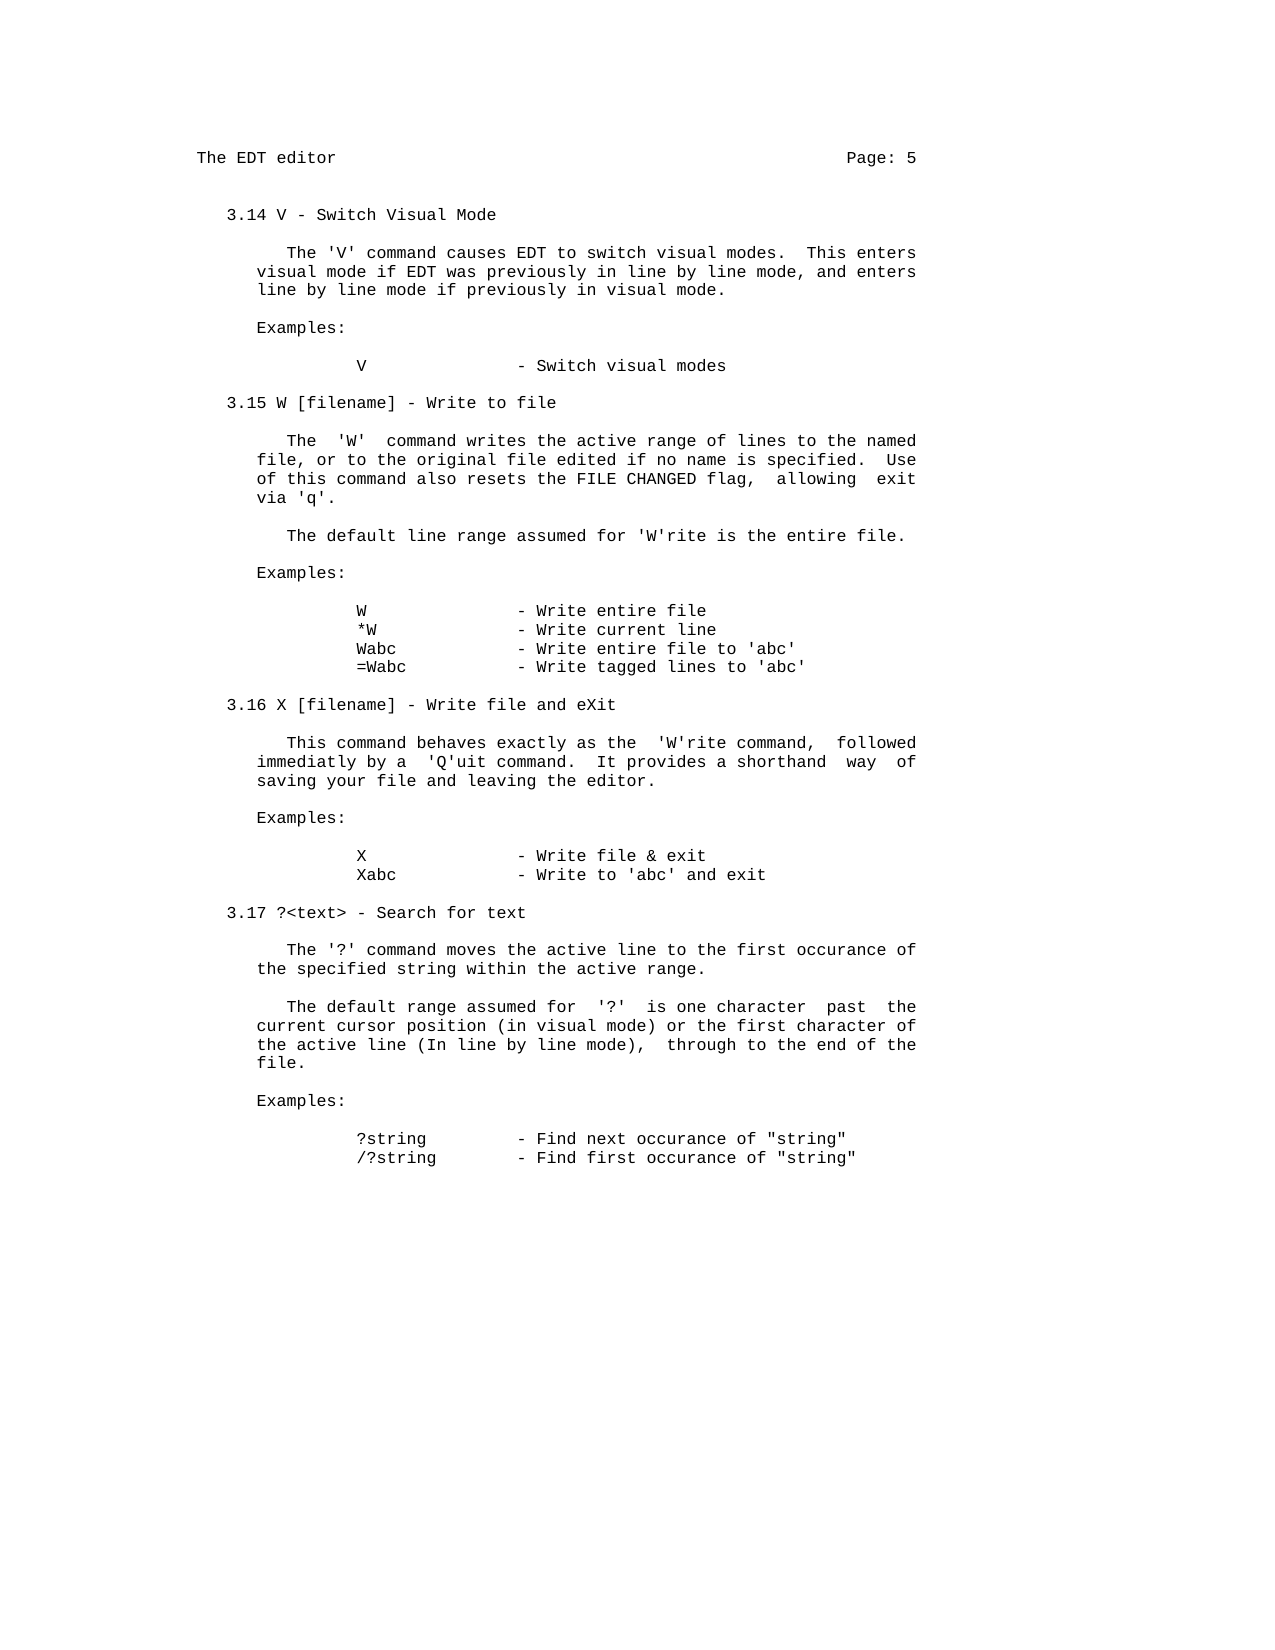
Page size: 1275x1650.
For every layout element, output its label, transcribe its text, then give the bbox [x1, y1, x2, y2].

text *W - Write current line [156, 621, 1118, 640]
text Examples: [156, 1093, 1118, 1112]
text Wabc - Write entire file to 'abc' [156, 640, 1118, 659]
text The default range assumed for '?' is one character past the [156, 998, 1118, 1017]
text This command behaves exactly as the 'W'rite command, followed [156, 734, 1118, 753]
text =Wabc - Write tagged lines to 'abc' [156, 659, 1118, 678]
text of this command also resets the FILE CHANGED flag, allowing exit [156, 471, 1118, 489]
text The default line range assumed for 'W'rite is the entire file. [156, 527, 1118, 546]
text the specified string within the active range. [156, 961, 1118, 979]
text Examples: [156, 320, 1118, 338]
text 3.15 W [filename] - Write to file [156, 395, 1118, 414]
text 3.17 ?<text> - Search for text [156, 904, 1118, 923]
text file, or to the original file edited if no name is specified. Use [156, 452, 1118, 471]
text current cursor position (in visual mode) or the first character of [156, 1017, 1118, 1036]
text 3.16 X [filename] - Write file and eXit [156, 697, 1118, 716]
text line by line mode if previously in visual mode. [156, 282, 1118, 301]
text the active line (In line by line mode), through to the end of the [156, 1036, 1118, 1055]
text The EDT editor Page: 5 [156, 150, 1118, 169]
text The '?' command moves the active line to the first occurance of [156, 942, 1118, 961]
text visual mode if EDT was previously in line by line mode, and enters [156, 263, 1118, 282]
text saving your file and leaving the editor. [156, 772, 1118, 791]
text via 'q'. [156, 489, 1118, 508]
text The 'W' command writes the active range of lines to the named [156, 433, 1118, 452]
text V - Switch visual modes [156, 357, 1118, 376]
text Examples: [156, 810, 1118, 829]
text ?string - Find next occurance of "string" [156, 1130, 1118, 1149]
text file. [156, 1055, 1118, 1074]
text Examples: [156, 565, 1118, 584]
text The 'V' command causes EDT to switch visual modes. This enters [156, 244, 1118, 263]
text /?string - Find first occurance of "string" [156, 1149, 1118, 1168]
text 3.14 V - Switch Visual Mode [156, 207, 1118, 225]
text W - Write entire file [156, 602, 1118, 621]
text immediatly by a 'Q'uit command. It provides a shorthand way of [156, 753, 1118, 772]
text X - Write file & exit [156, 848, 1118, 866]
text Xabc - Write to 'abc' and exit [156, 866, 1118, 885]
